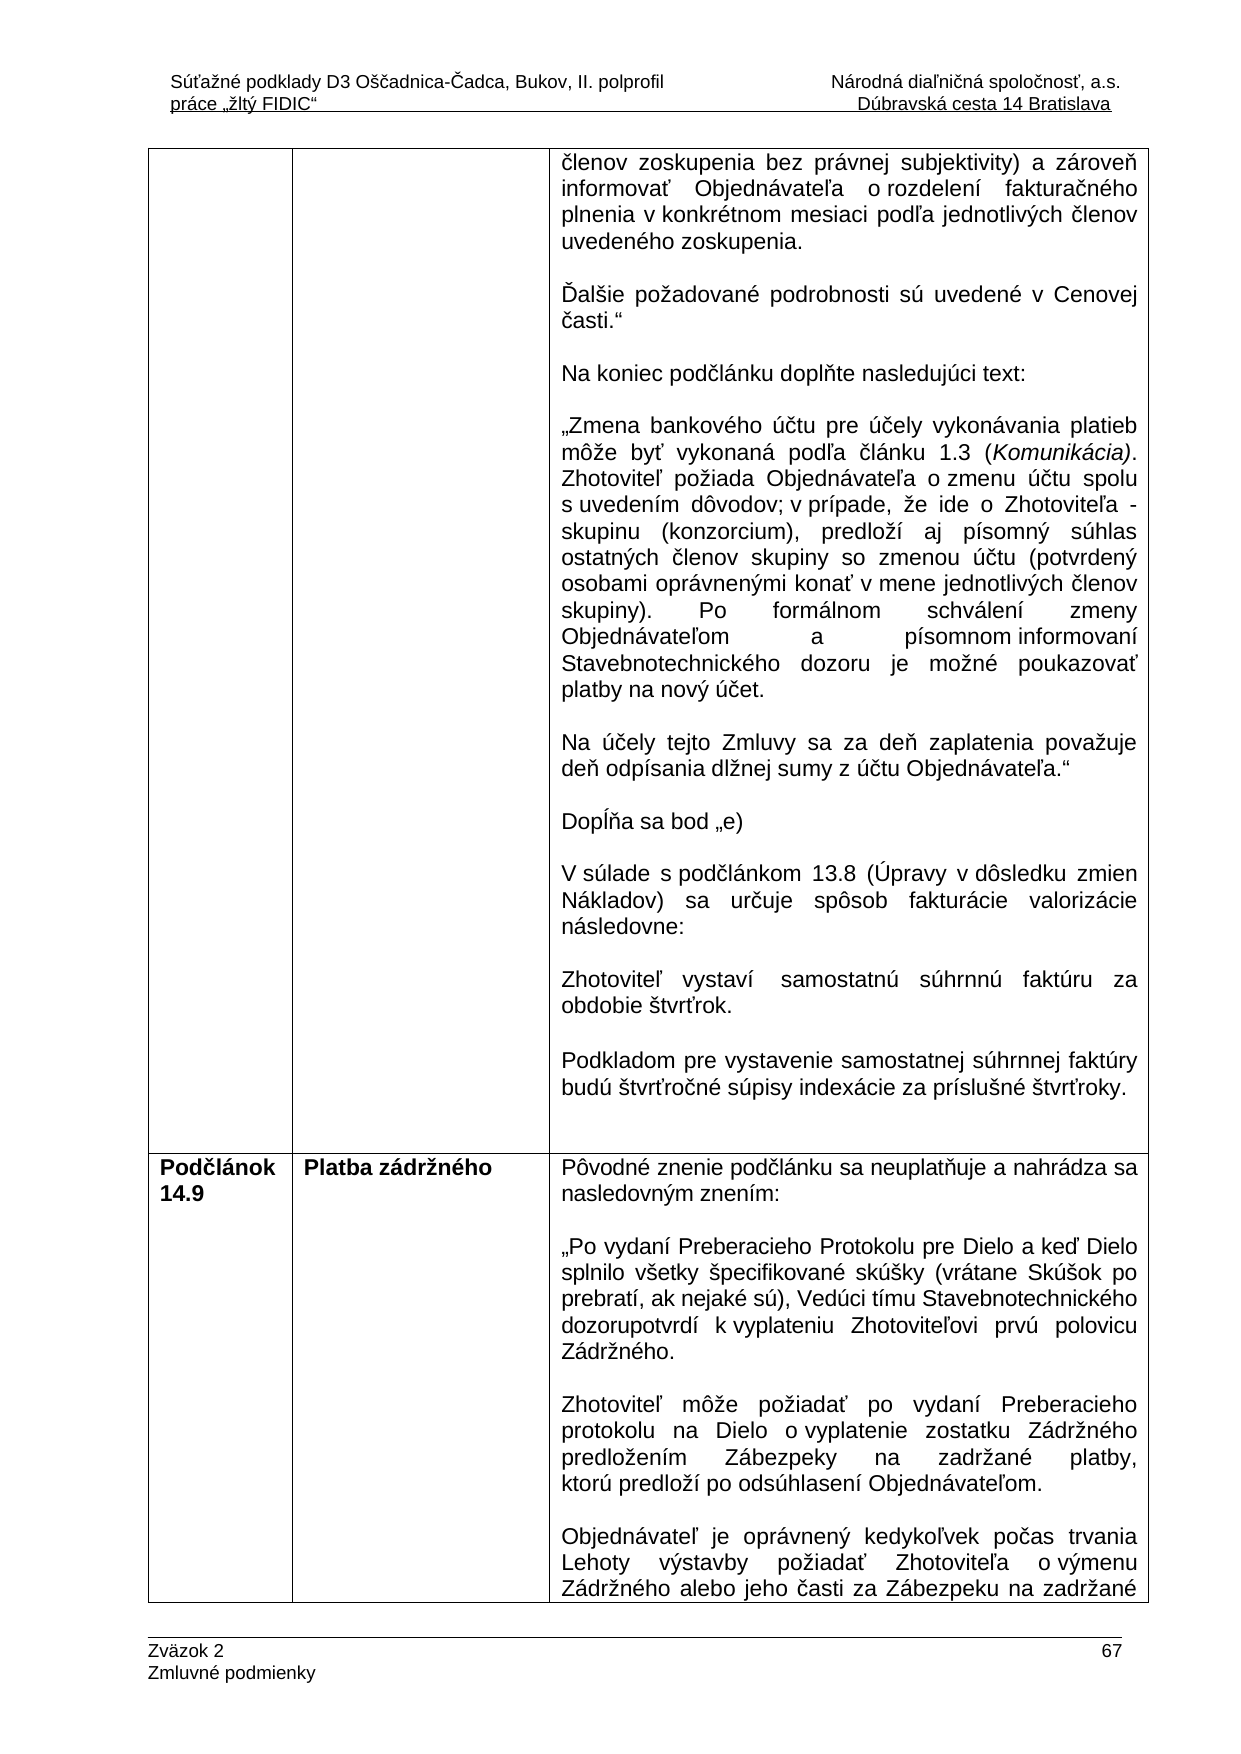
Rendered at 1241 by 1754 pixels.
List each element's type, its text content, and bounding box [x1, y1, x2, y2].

table_cell [149, 149, 292, 1153]
table_cell Platba zádržného [293, 1154, 549, 1602]
table_cell [293, 149, 549, 1153]
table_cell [550, 149, 1148, 1153]
table_cell Podčlánok 14.9 [149, 1154, 292, 1602]
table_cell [550, 1154, 1148, 1602]
